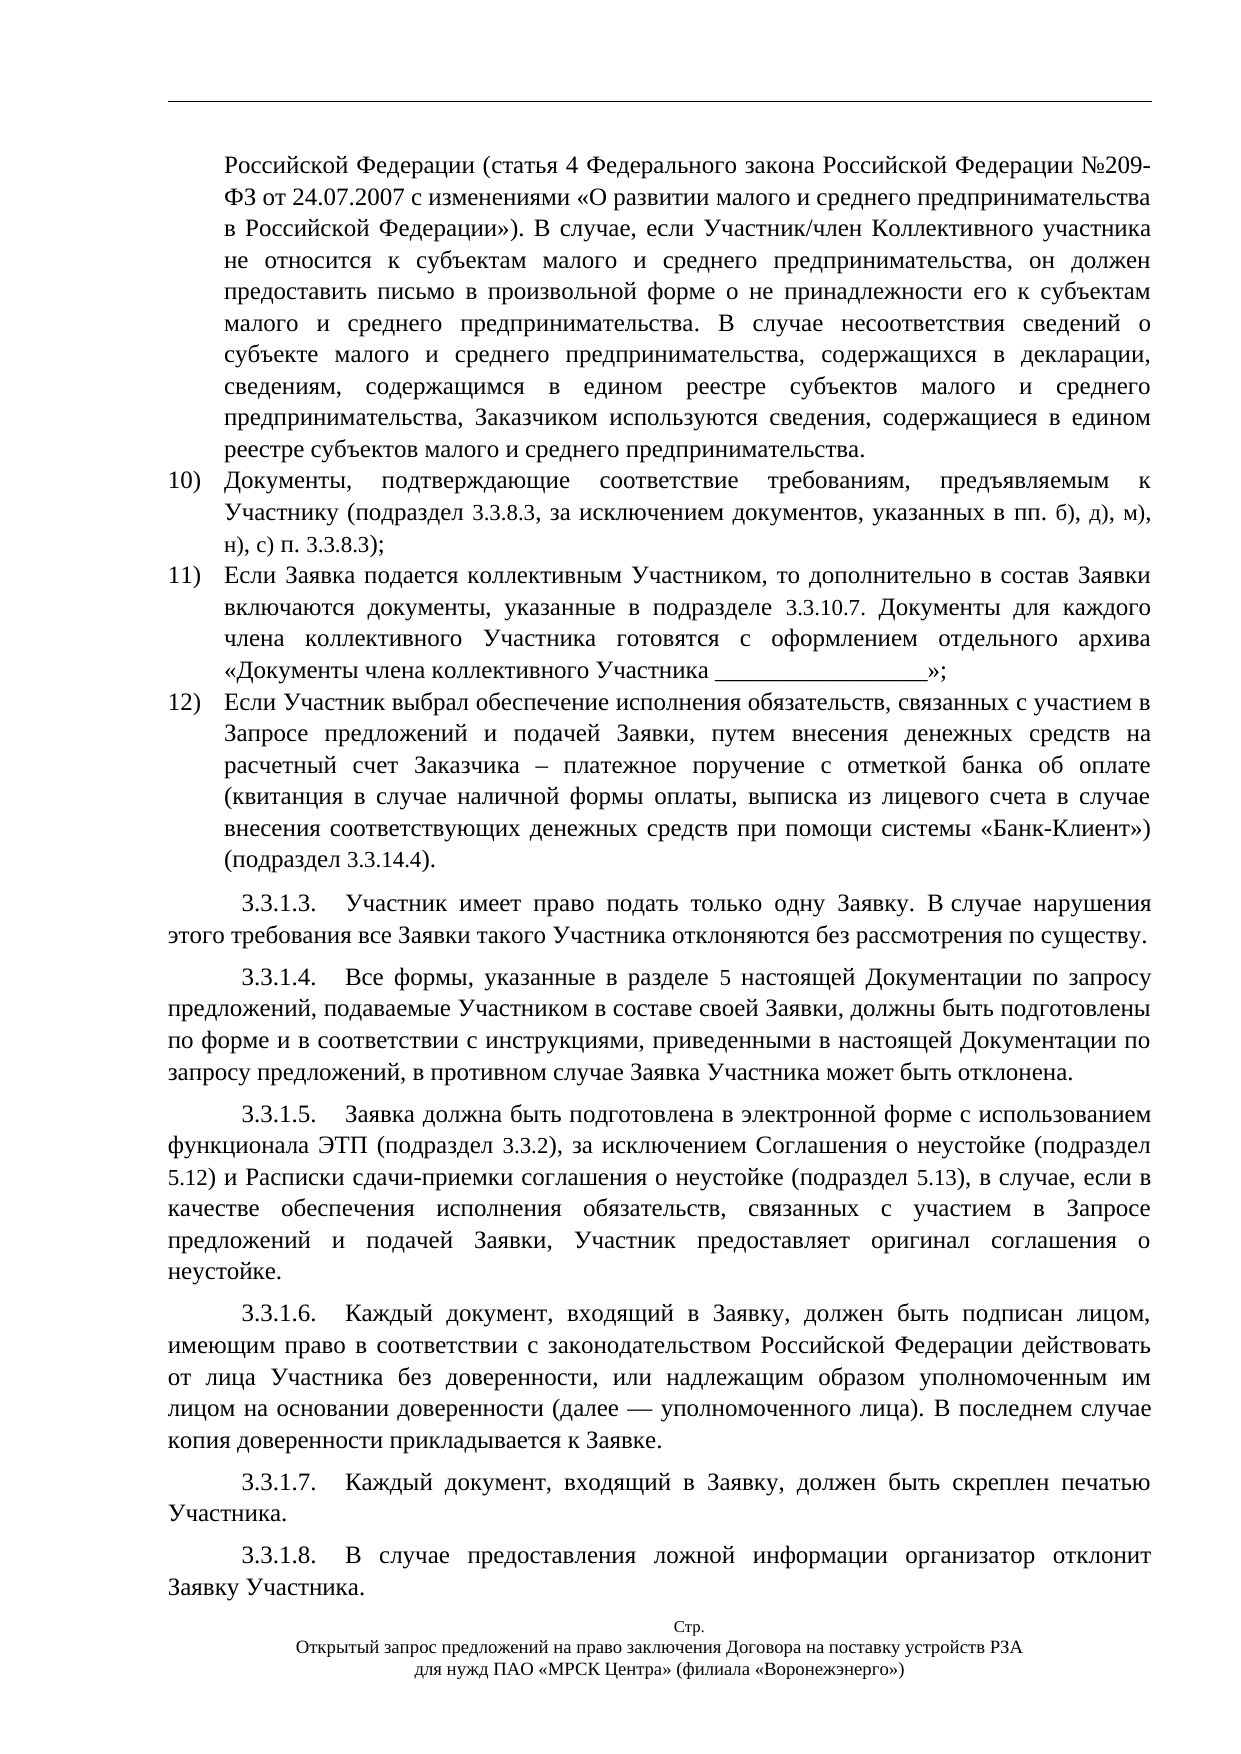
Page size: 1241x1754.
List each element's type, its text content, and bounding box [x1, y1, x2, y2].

list Участник имеет право подать только одну Заявку. В случае нарушения этого требования все Заявки такого Участника отклоняются без рассмотрения по существу. [168, 888, 1152, 949]
list Все формы, указанные в разделе 5 настоящей Документации по запросу предложений, подаваемые Участником в составе своей Заявки, должны быть подготовлены по форме и в соответствии с инструкциями, приведенными в настоящей Документации по запросу предложений, в противном случае Заявка Участника может быть отклонена. [168, 962, 1152, 1085]
list Если Участник выбрал обеспечение исполнения обязательств, связанных с участием в Запросе предложений и подачей Заявки, путем внесения денежных средств на расчетный счет Заказчика – платежное поручение с отметкой банка об оплате (квитанция в случае наличной формы оплаты, выписка из лицевого счета в случае внесения соответствующих денежных средств при помощи системы «Банк-Клиент») (подраздел 3.3.14.4). [168, 687, 1152, 873]
list В случае предоставления ложной информации организатор отклонит Заявку Участника. [168, 1540, 1152, 1601]
list Каждый документ, входящий в Заявку, должен быть подписан лицом, имеющим право в соответствии с законодательством Российской Федерации действовать от лица Участника без доверенности, или надлежащим образом уполномоченным им лицом на основании доверенности (далее — уполномоченного лица). В последнем случае копия доверенности прикладывается к Заявке. [168, 1298, 1152, 1453]
list Если Заявка подается коллективным Участником, то дополнительно в состав Заявки включаются документы, указанные в подразделе 3.3.10.7. Документы для каждого члена коллективного Участника готовятся с оформлением отдельного архива «Документы члена коллективного Участника _________________»; [168, 560, 1152, 684]
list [168, 150, 1152, 463]
list Заявка должна быть подготовлена в электронной форме с использованием функционала ЭТП (подраздел 3.3.2), за исключением Соглашения о неустойке (подраздел 5.12) и Расписки сдачи-приемки соглашения о неустойке (подраздел 5.13), в случае, если в качестве обеспечения исполнения обязательств, связанных с участием в Запросе предложений и подачей Заявки, Участник предоставляет оригинал соглашения о неустойке. [168, 1099, 1152, 1285]
list Документы, подтверждающие соответствие требованиям, предъявляемым к Участнику (подраздел 3.3.8.3, за исключением документов, указанных в пп. б), д), м), н), с) п. 3.3.8.3); [168, 466, 1152, 557]
list Каждый документ, входящий в Заявку, должен быть скреплен печатью Участника. [168, 1467, 1152, 1527]
